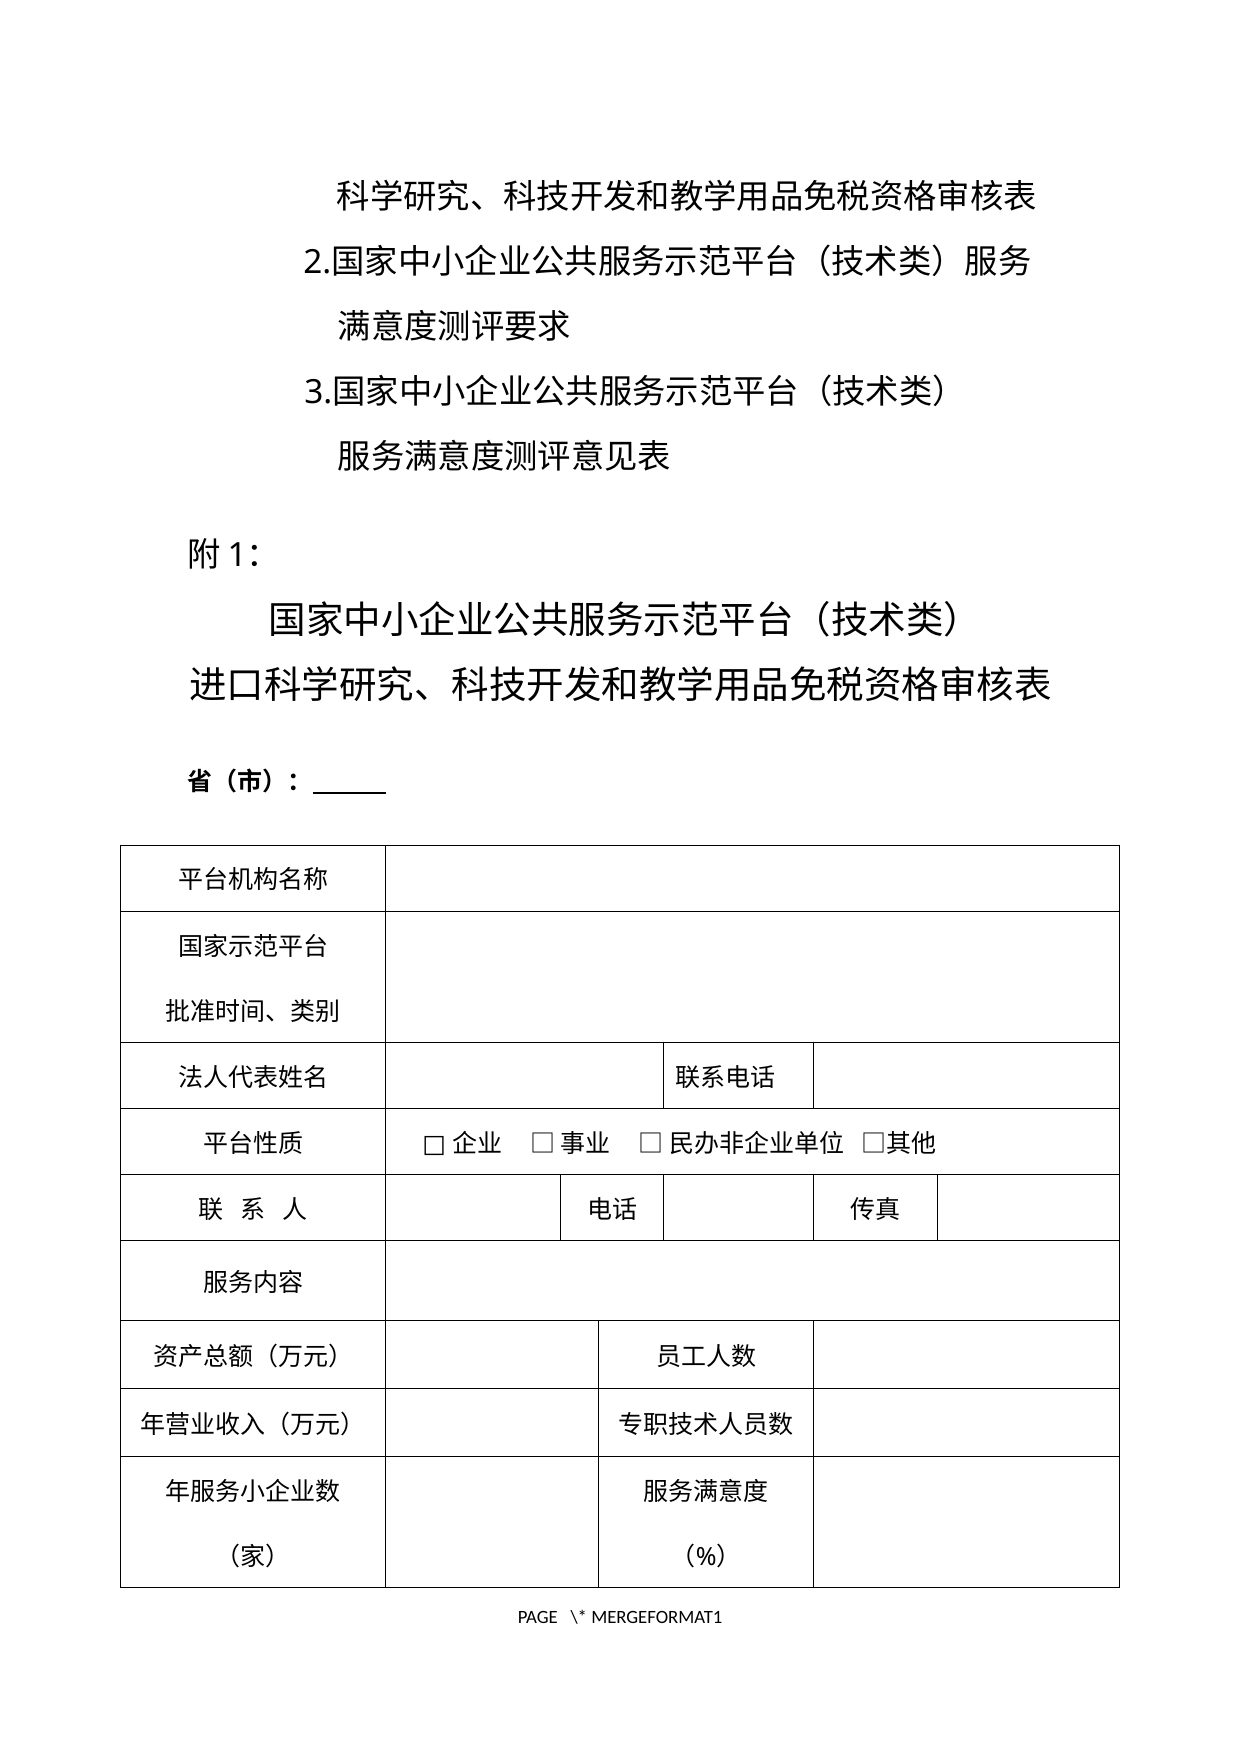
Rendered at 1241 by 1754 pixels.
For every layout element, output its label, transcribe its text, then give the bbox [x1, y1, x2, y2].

text 国家中小企业公共服务示范平台（技术类） [187, 584, 1053, 649]
text 2.国家中小企业公共服务示范平台（技术类）服务 [253, 227, 1053, 292]
table_cell 专职技术人员数 [599, 1389, 813, 1456]
text 省（市）： [187, 747, 1053, 812]
table_cell 联 系 人 [121, 1175, 385, 1240]
table_cell 服务内容 [121, 1241, 385, 1320]
table_cell 平台性质 [121, 1109, 385, 1174]
text 满意度测评要求 [187, 292, 1053, 357]
table_cell [386, 1241, 1119, 1320]
text 服务满意度测评意见表 [187, 422, 1053, 487]
table_cell [664, 1175, 813, 1240]
table_cell 服务满意度（%） [599, 1457, 813, 1587]
text 科学研究、科技开发和教学用品免税资格审核表 [253, 162, 1053, 227]
text 附1： [187, 519, 1053, 584]
table_cell [386, 1389, 598, 1456]
table_cell □ 企业 □ 事业 □ 民办非企业单位 □其他 [386, 1109, 1119, 1174]
table_cell [386, 1457, 598, 1587]
table_cell 国家示范平台 批准时间、类别 [121, 912, 385, 1042]
table_cell 电话 [561, 1175, 663, 1240]
table_cell [814, 1457, 1119, 1587]
table_cell [938, 1175, 1119, 1240]
table_cell [814, 1389, 1119, 1456]
table_cell [386, 1043, 663, 1108]
table_cell [386, 912, 1119, 1042]
table_cell 联系电话 [664, 1043, 813, 1108]
table_cell 年营业收入（万元） [121, 1389, 385, 1456]
table_cell 传真 [814, 1175, 937, 1240]
table_header 平台机构名称 [121, 846, 385, 911]
table_cell 年服务小企业数（家） [121, 1457, 385, 1587]
table_cell [814, 1043, 1119, 1108]
table_cell [386, 1175, 560, 1240]
table_cell [814, 1321, 1119, 1388]
table_cell 资产总额（万元） [121, 1321, 385, 1388]
table_cell 员工人数 [599, 1321, 813, 1388]
table_cell 法人代表姓名 [121, 1043, 385, 1108]
text 进口科学研究、科技开发和教学用品免税资格审核表 [187, 649, 1053, 714]
text 3.国家中小企业公共服务示范平台（技术类） [187, 357, 1053, 422]
table_cell [386, 1321, 598, 1388]
table_header [386, 846, 1119, 911]
